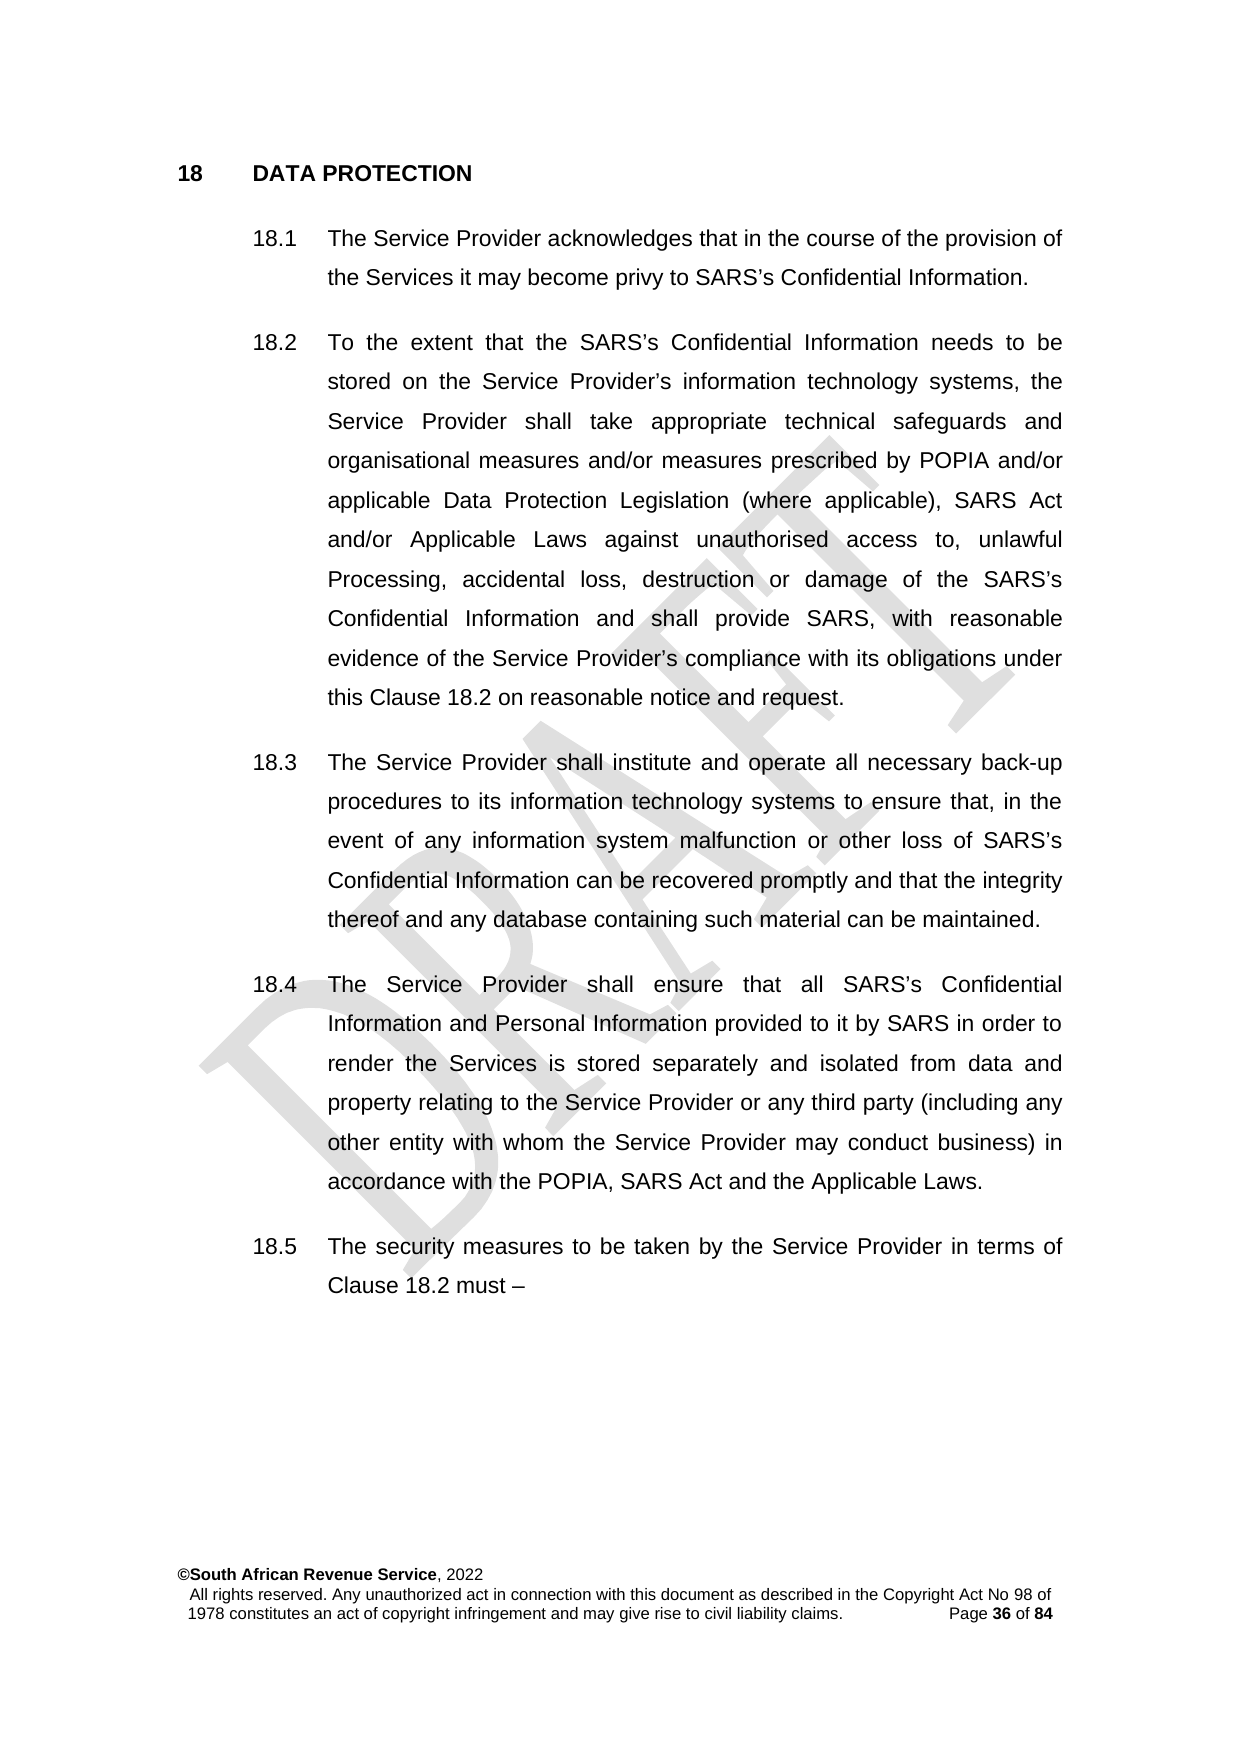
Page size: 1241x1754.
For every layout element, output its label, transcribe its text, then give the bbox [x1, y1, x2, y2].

list DATA PROTECTION [177, 160, 1063, 187]
list To the extent that the SARS’s Confidential Information needs to be stored on the Service Provider’s information technology systems, the Service Provider shall take appropriate technical safeguards and organisational measures and/or measures prescribed by POPIA and/or applicable Data Protection Legislation (where applicable), SARS Act and/or Applicable Laws against unauthorised access to, unlawful Processing, accidental loss, destruction or damage of the SARS’s Confidential Information and shall provide SARS, with reasonable evidence of the Service Provider’s compliance with its obligations under this Clause 18.2 on reasonable notice and request. [252, 329, 1063, 710]
list The Service Provider acknowledges that in the course of the provision of the Services it may become privy to SARS’s Confidential Information. [252, 225, 1063, 291]
list The security measures to be taken by the Service Provider in terms of Clause 18.2 must – [252, 1233, 1063, 1298]
list The Service Provider shall ensure that all SARS’s Confidential Information and Personal Information provided to it by SARS in order to render the Services is stored separately and isolated from data and property relating to the Service Provider or any third party (including any other entity with whom the Service Provider may conduct business) in accordance with the POPIA, SARS Act and the Applicable Laws. [252, 971, 1063, 1194]
list The Service Provider shall institute and operate all necessary back-up procedures to its information technology systems to ensure that, in the event of any information system malfunction or other loss of SARS’s Confidential Information can be recovered promptly and that the integrity thereof and any database containing such material can be maintained. [252, 748, 1063, 933]
